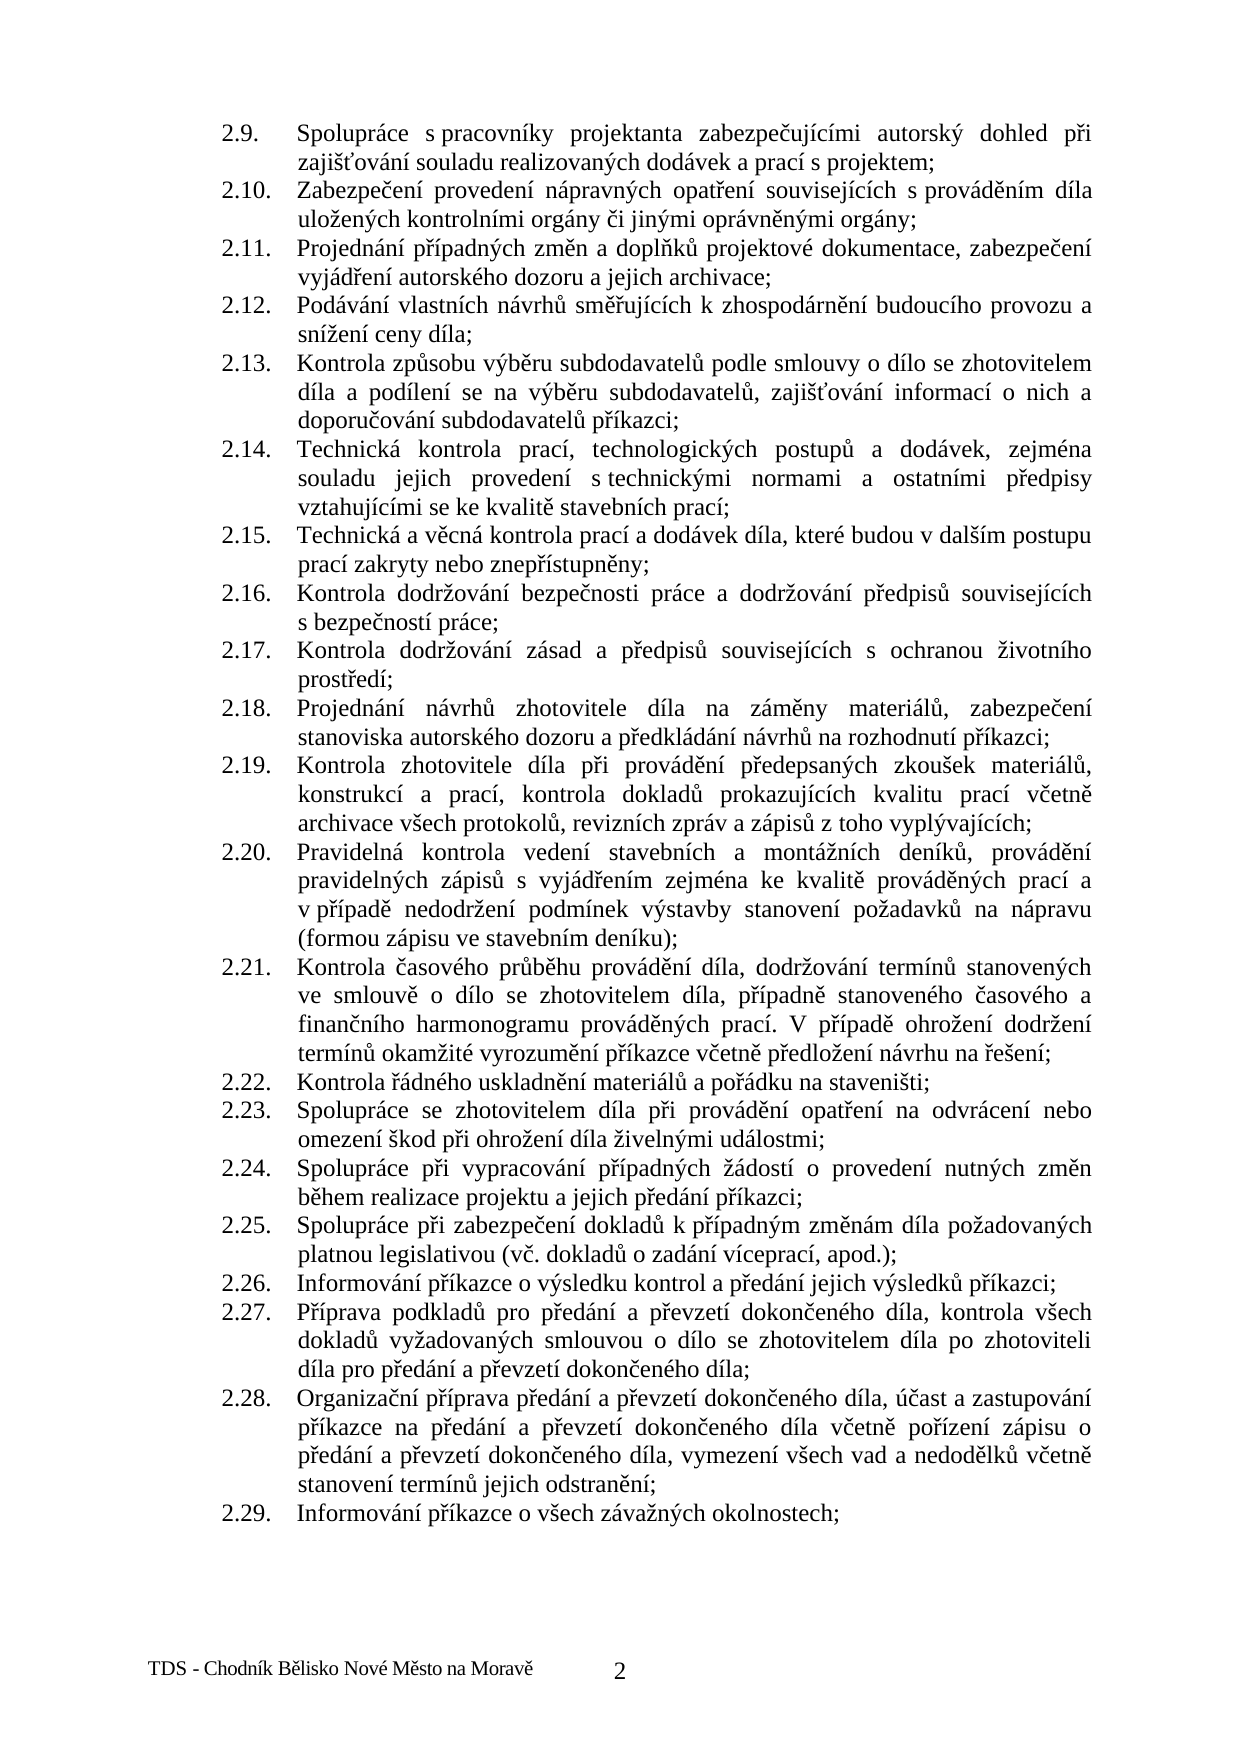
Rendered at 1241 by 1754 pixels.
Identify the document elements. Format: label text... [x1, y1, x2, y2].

list Kontrola zhotovitele díla při provádění předepsaných zkoušek materiálů, konstrukcí a prací, kontrola dokladů prokazujících kvalitu prací včetně archivace všech protokolů, revizních zpráv a zápisů z toho vyplývajících; [221, 751, 1092, 837]
list Technická kontrola prací, technologických postupů a dodávek, zejména souladu jejich provedení s technickými normami a ostatními předpisy vztahujícími se ke kvalitě stavebních prací; [221, 434, 1092, 521]
list Kontrola dodržování bezpečnosti práce a dodržování předpisů souvisejících s bezpečností práce; [221, 578, 1092, 636]
list Podávání vlastních návrhů směřujících k zhospodárnění budoucího provozu a snížení ceny díla; [221, 291, 1092, 348]
list Kontrola způsobu výběru subdodavatelů podle smlouvy o dílo se zhotovitelem díla a podílení se na výběru subdodavatelů, zajišťování informací o nich a doporučování subdodavatelů příkazci; [221, 348, 1092, 434]
list Pravidelná kontrola vedení stavebních a montážních deníků, provádění pravidelných zápisů s vyjádřením zejména ke kvalitě prováděných prací a v případě nedodržení podmínek výstavby stanovení požadavků na nápravu (formou zápisu ve stavebním deníku); [221, 837, 1092, 952]
list Spolupráce při zabezpečení dokladů k případným změnám díla požadovaných platnou legislativou (vč. dokladů o zadání víceprací, apod.); [221, 1211, 1092, 1268]
list Spolupráce s pracovníky projektanta zabezpečujícími autorský dohled při zajišťování souladu realizovaných dodávek a prací s projektem; [221, 118, 1092, 176]
list Organizační příprava předání a převzetí dokončeného díla, účast a zastupování příkazce na předání a převzetí dokončeného díla včetně pořízení zápisu o předání a převzetí dokončeného díla, vymezení všech vad a nedodělků včetně stanovení termínů jejich odstranění; [221, 1383, 1092, 1498]
list Informování příkazce o výsledku kontrol a předání jejich výsledků příkazci; [221, 1268, 1092, 1297]
list Kontrola časového průběhu provádění díla, dodržování termínů stanovených ve smlouvě o dílo se zhotovitelem díla, případně stanoveného časového a finančního harmonogramu prováděných prací. V případě ohrožení dodržení termínů okamžité vyrozumění příkazce včetně předložení návrhu na řešení; [221, 952, 1092, 1067]
list Zabezpečení provedení nápravných opatření souvisejících s prováděním díla uložených kontrolními orgány či jinými oprávněnými orgány; [221, 176, 1092, 233]
list Kontrola řádného uskladnění materiálů a pořádku na staveništi; [221, 1067, 1092, 1096]
list Příprava podkladů pro předání a převzetí dokončeného díla, kontrola všech dokladů vyžadovaných smlouvou o dílo se zhotovitelem díla po zhotoviteli díla pro předání a převzetí dokončeného díla; [221, 1297, 1092, 1383]
list Spolupráce při vypracování případných žádostí o provedení nutných změn během realizace projektu a jejich předání příkazci; [221, 1153, 1092, 1211]
list Kontrola dodržování zásad a předpisů souvisejících s ochranou životního prostředí; [221, 636, 1092, 693]
list Projednání návrhů zhotovitele díla na záměny materiálů, zabezpečení stanoviska autorského dozoru a předkládání návrhů na rozhodnutí příkazci; [221, 693, 1092, 751]
list Informování příkazce o všech závažných okolnostech; [221, 1498, 1092, 1527]
list Spolupráce se zhotovitelem díla při provádění opatření na odvrácení nebo omezení škod při ohrožení díla živelnými událostmi; [221, 1096, 1092, 1153]
list Projednání případných změn a doplňků projektové dokumentace, zabezpečení vyjádření autorského dozoru a jejich archivace; [221, 233, 1092, 291]
list Technická a věcná kontrola prací a dodávek díla, které budou v dalším postupu prací zakryty nebo znepřístupněny; [221, 521, 1092, 578]
